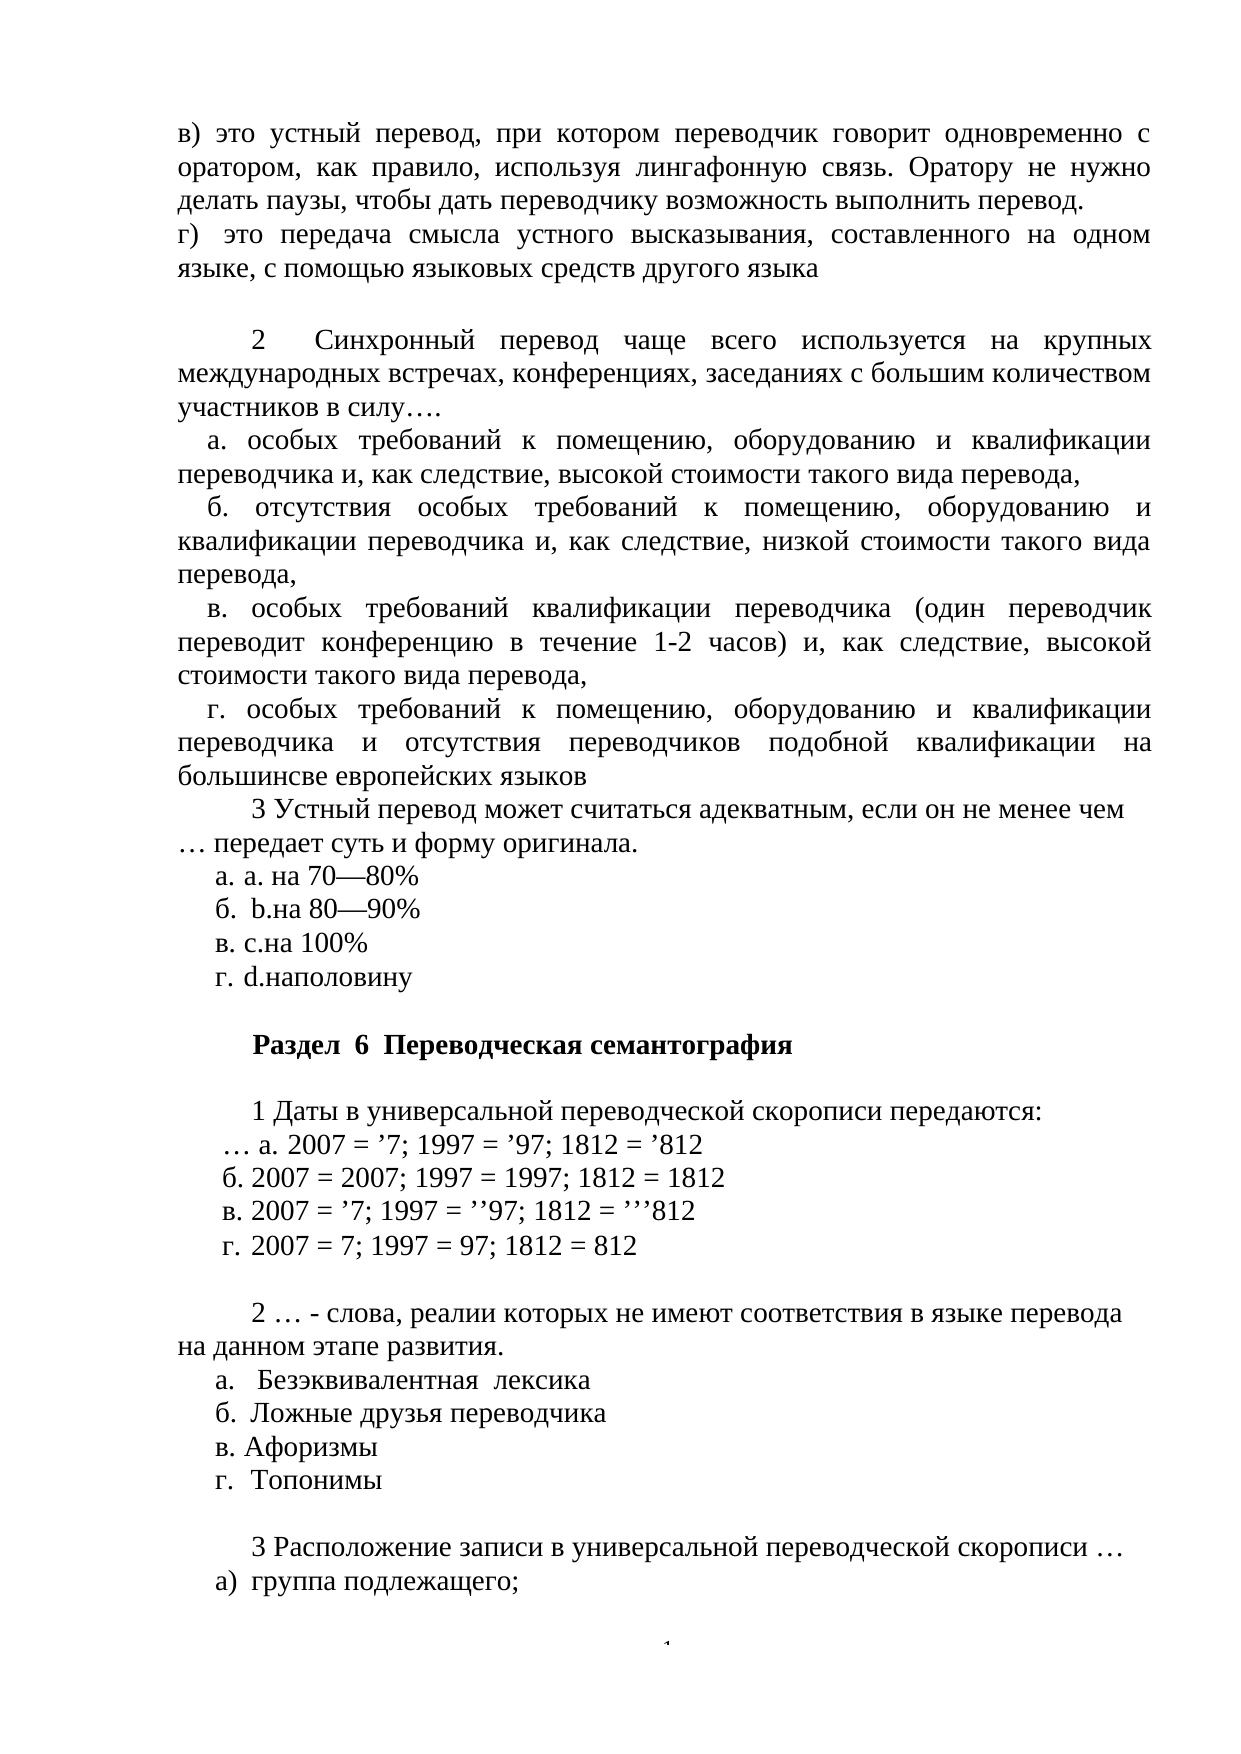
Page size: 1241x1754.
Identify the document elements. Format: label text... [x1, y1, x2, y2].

list … - слова, реалии которых не имеют соответствия в языке перевода на данном этапе развития. [177, 1295, 1123, 1362]
text в) это устный перевод, при котором переводчик говорит одновременно с оратором, как правило, используя лингафонную связь. Оратору не нужно делать паузы, чтобы дать переводчику возможность выполнить перевод. [177, 115, 1152, 216]
text г. d.наполовину [215, 959, 1176, 993]
text в. особых требований квалификации переводчика (один переводчик переводит конференцию в течение 1-2 часов) и, как следствие, высокой стоимости такого вида перевода, [177, 590, 1152, 691]
text … передает суть и форму оригинала. а. а. на 70—80% [177, 825, 639, 892]
list группа подлежащего; [215, 1563, 1176, 1597]
text г. Топонимы [215, 1462, 1176, 1496]
text а. Безэквивалентная лексика б. Ложные друзья переводчика в. Афоризмы [215, 1362, 610, 1462]
list Устный перевод может считаться адекватным, если он не менее чем [251, 791, 1176, 825]
text а. особых требований к помещению, оборудованию и квалификации переводчика и, как следствие, высокой стоимости такого вида перевода, [177, 422, 1151, 489]
text в. 2007 = ’7; 1997 = ’’97; 1812 = ’’’812 [222, 1194, 1176, 1228]
list Даты в универсальной переводческой скорописи передаются: … а. 2007 = ’7; 1997 = ’97; 1812 = ’812 [222, 1093, 1079, 1160]
text в. c.на 100% [215, 926, 1176, 959]
text г) это передача смысла устного высказывания, составленного на одном языке, с помощью языковых средств другого языка [177, 216, 1152, 283]
list Расположение записи в универсальной переводческой скорописи … [251, 1529, 1176, 1563]
text б. отсутствия особых требований к помещению, оборудованию и квалификации переводчика и, как следствие, низкой стоимости такого вида перевода, [177, 489, 1152, 590]
text б. b.на 80—90% [215, 892, 1176, 926]
list Синхронный перевод чаще всего используется на крупных международных встречах, конференциях, заседаниях с большим количеством участников в силу…. [177, 322, 1152, 422]
text г. 2007 = 7; 1997 = 97; 1812 = 812 [222, 1228, 1176, 1261]
text б. 2007 = 2007; 1997 = 1997; 1812 = 1812 [222, 1160, 1176, 1194]
text г. особых требований к помещению, оборудованию и квалификации переводчика и отсутствия переводчиков подобной квалификации на большинсве европейских языков [177, 691, 1152, 791]
subtitle Раздел 6 Переводческая семантография [252, 1027, 1176, 1060]
